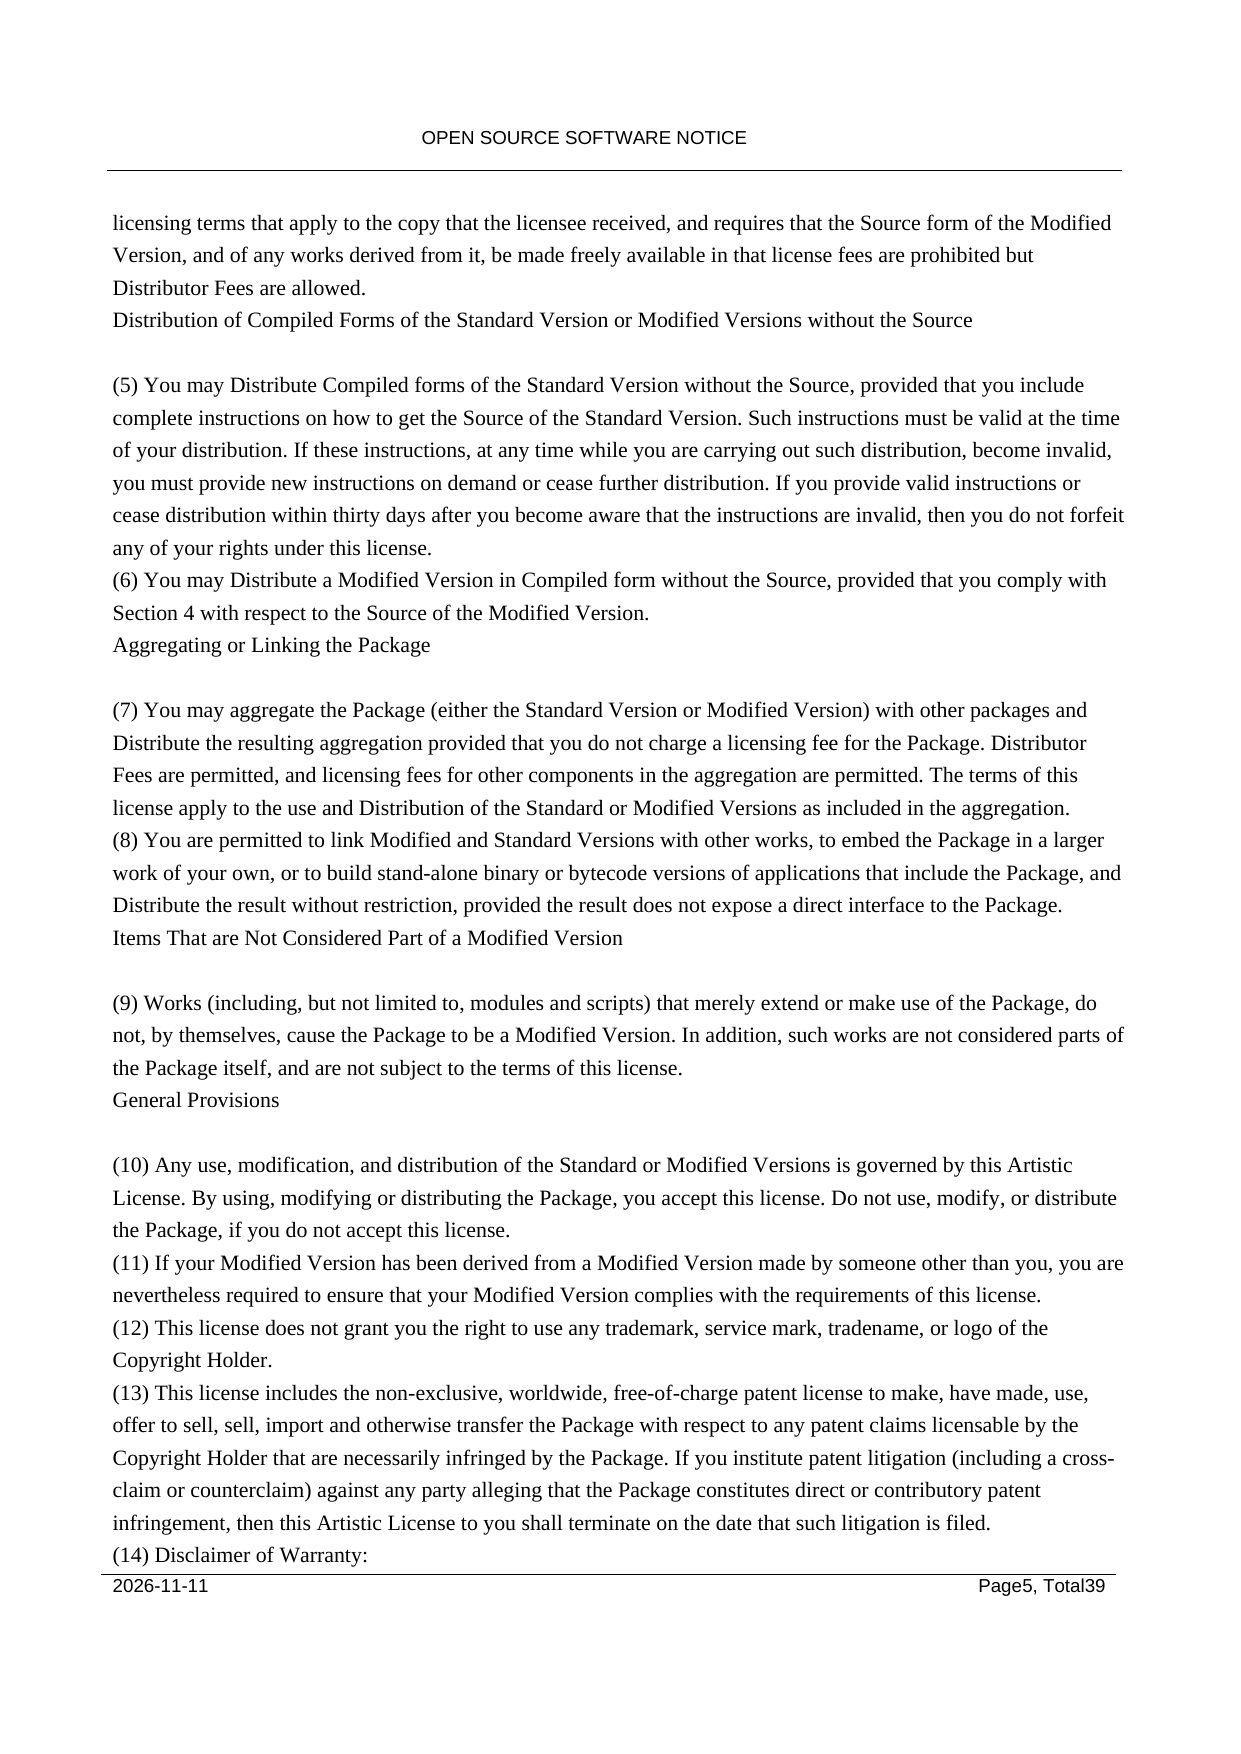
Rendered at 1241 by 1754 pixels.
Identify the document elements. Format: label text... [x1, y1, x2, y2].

text (7) You may aggregate the Package (either the Standard Version or Modified Version) with other packages and Distribute the resulting aggregation provided that you do not charge a licensing fee for the Package. Distributor Fees are permitted, and licensing fees for other components in the aggregation are permitted. The terms of this license apply to the use and Distribution of the Standard or Modified Versions as included in the aggregation. [112, 694, 1128, 824]
text (10) Any use, modification, and distribution of the Standard or Modified Versions is governed by this Artistic License. By using, modifying or distributing the Package, you accept this license. Do not use, modify, or distribute the Package, if you do not accept this license. [112, 1149, 1128, 1246]
text General Provisions [112, 1084, 1128, 1116]
text (11) If your Modified Version has been derived from a Modified Version made by someone other than you, you are nevertheless required to ensure that your Modified Version complies with the requirements of this license. [112, 1246, 1128, 1311]
text Aggregating or Linking the Package [112, 629, 1128, 661]
text Distribution of Compiled Forms of the Standard Version or Modified Versions without the Source [112, 304, 1128, 336]
text (14) Disclaimer of Warranty: [112, 1539, 1128, 1571]
text (13) This license includes the non-exclusive, worldwide, free-of-charge patent license to make, have made, use, offer to sell, sell, import and otherwise transfer the Package with respect to any patent claims licensable by the Copyright Holder that are necessarily infringed by the Package. If you institute patent litigation (including a cross-claim or counterclaim) against any party alleging that the Package constitutes direct or contributory patent infringement, then this Artistic License to you shall terminate on the date that such litigation is filed. [112, 1376, 1128, 1539]
text Items That are Not Considered Part of a Modified Version [112, 921, 1128, 954]
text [112, 206, 1128, 304]
text (9) Works (including, but not limited to, modules and scripts) that merely extend or make use of the Package, do not, by themselves, cause the Package to be a Modified Version. In addition, such works are not considered parts of the Package itself, and are not subject to the terms of this license. [112, 986, 1128, 1084]
text (6) You may Distribute a Modified Version in Compiled form without the Source, provided that you comply with Section 4 with respect to the Source of the Modified Version. [112, 564, 1128, 629]
text (5) You may Distribute Compiled forms of the Standard Version without the Source, provided that you include complete instructions on how to get the Source of the Standard Version. Such instructions must be valid at the time of your distribution. If these instructions, at any time while you are carrying out such distribution, become invalid, you must provide new instructions on demand or cease further distribution. If you provide valid instructions or cease distribution within thirty days after you become aware that the instructions are invalid, then you do not forfeit any of your rights under this license. [112, 369, 1128, 564]
text (8) You are permitted to link Modified and Standard Versions with other works, to embed the Package in a larger work of your own, or to build stand-alone binary or bytecode versions of applications that include the Package, and Distribute the result without restriction, provided the result does not expose a direct interface to the Package. [112, 824, 1128, 921]
text (12) This license does not grant you the right to use any trademark, service mark, tradename, or logo of the Copyright Holder. [112, 1311, 1128, 1376]
